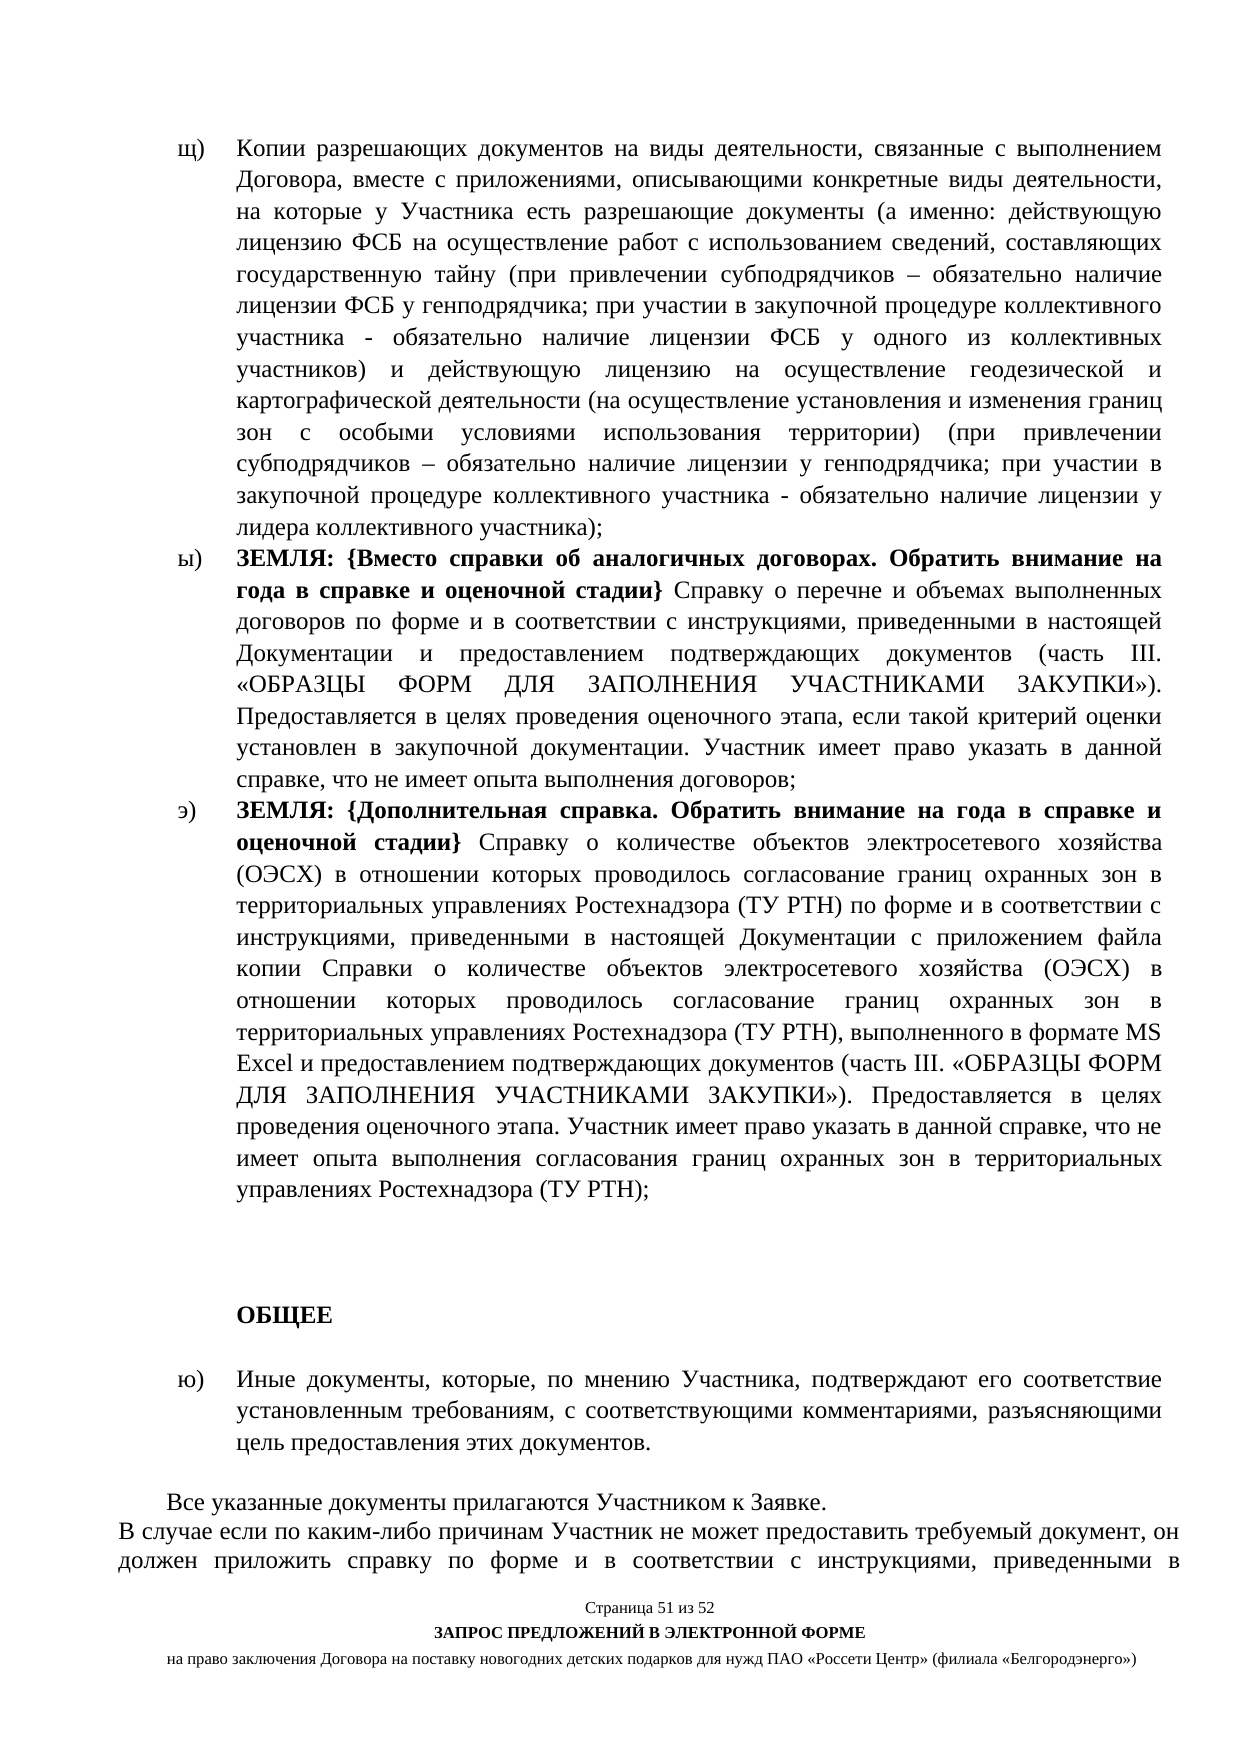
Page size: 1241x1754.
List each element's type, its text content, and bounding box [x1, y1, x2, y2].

list ЗЕМЛЯ: {Дополнительная справка. Обратить внимание на года в справке и оценочной стадии} Справку о количестве объектов электросетевого хозяйства (ОЭСХ) в отношении которых проводилось согласование границ охранных зон в территориальных управлениях Ростехнадзора (ТУ РТН) по форме и в соответствии с инструкциями, приведенными в настоящей Документации с приложением файла копии Справки о количестве объектов электросетевого хозяйства (ОЭСХ) в отношении которых проводилось согласование границ охранных зон в территориальных управлениях Ростехнадзора (ТУ РТН), выполненного в формате MS Excel и предоставлением подтверждающих документов (часть III. «ОБРАЗЦЫ ФОРМ ДЛЯ ЗАПОЛНЕНИЯ УЧАСТНИКАМИ ЗАКУПКИ»). Предоставляется в целях проведения оценочного этапа. Участник имеет право указать в данной справке, что не имеет опыта выполнения согласования границ охранных зон в территориальных управлениях Ростехнадзора (ТУ РТН); [177, 796, 1163, 1203]
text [118, 1516, 1181, 1573]
list Иные документы, которые, по мнению Участника, подтверждают его соответствие установленным требованиям, с соответствующими комментариями, разъясняющими цель предоставления этих документов. [177, 1364, 1163, 1456]
subtitle Все указанные документы прилагаются Участником к Заявке. [118, 1487, 1163, 1516]
list Копии разрешающих документов на виды деятельности, связанные с выполнением Договора, вместе с приложениями, описывающими конкретные виды деятельности, на которые у Участника есть разрешающие документы (а именно: действующую лицензию ФСБ на осуществление работ с использованием сведений, составляющих государственную тайну (при привлечении субподрядчиков – обязательно наличие лицензии ФСБ у генподрядчика; при участии в закупочной процедуре коллективного участника - обязательно наличие лицензии ФСБ у одного из коллективных участников) и действующую лицензию на осуществление геодезической и картографической деятельности (на осуществление установления и изменения границ зон с особыми условиями использования территории) (при привлечении субподрядчиков – обязательно наличие лицензии у генподрядчика; при участии в закупочной процедуре коллективного участника - обязательно наличие лицензии у лидера коллективного участника); [177, 133, 1163, 540]
list ЗЕМЛЯ: {Вместо справки об аналогичных договорах. Обратить внимание на года в справке и оценочной стадии} Справку о перечне и объемах выполненных договоров по форме и в соответствии с инструкциями, приведенными в настоящей Документации и предоставлением подтверждающих документов (часть III. «ОБРАЗЦЫ ФОРМ ДЛЯ ЗАПОЛНЕНИЯ УЧАСТНИКАМИ ЗАКУПКИ»). Предоставляется в целях проведения оценочного этапа, если такой критерий оценки установлен в закупочной документации. Участник имеет право указать в данной справке, что не имеет опыта выполнения договоров; [177, 543, 1163, 793]
text ОБЩЕЕ [236, 1301, 1163, 1329]
